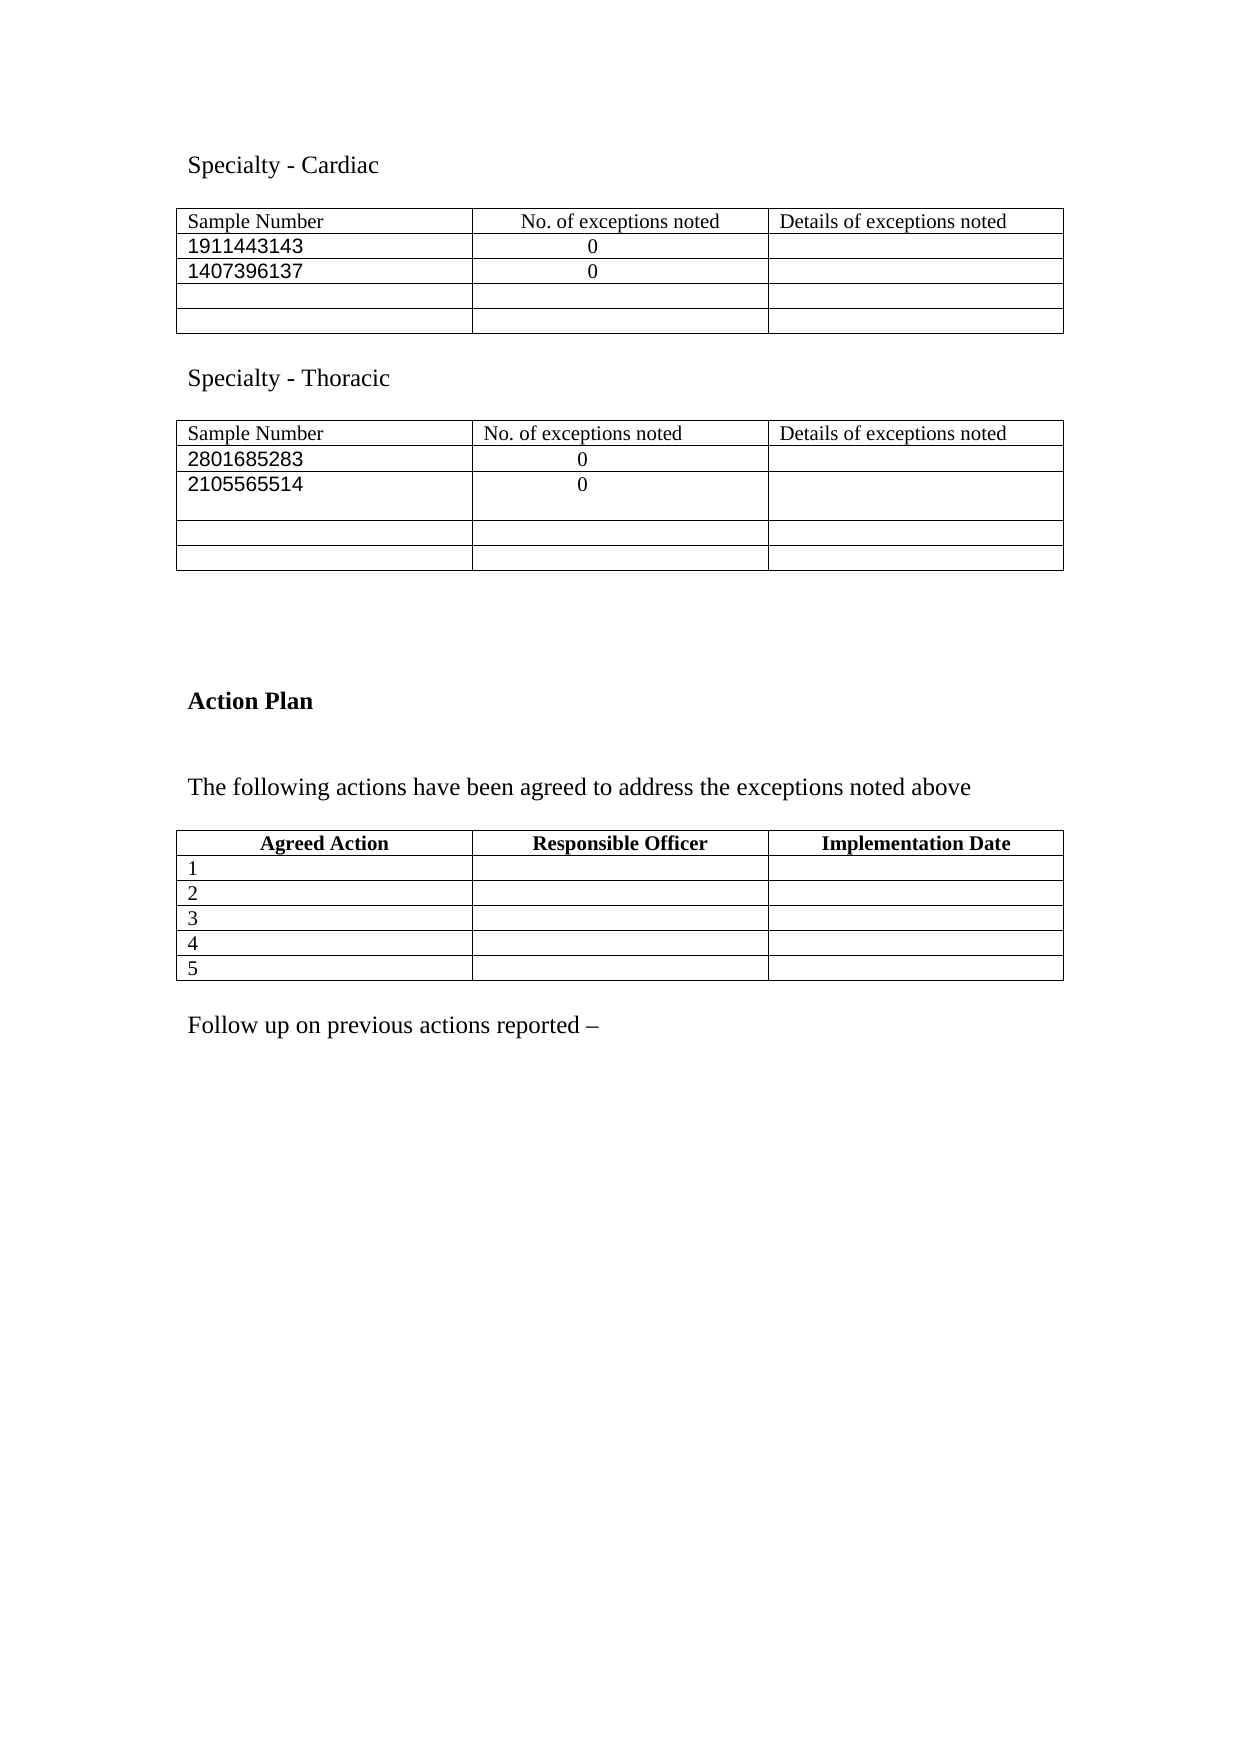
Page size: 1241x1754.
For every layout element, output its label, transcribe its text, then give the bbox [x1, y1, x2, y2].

table_header Details of exceptions noted [769, 421, 1063, 445]
table_cell [769, 521, 1063, 544]
table_cell No. of exceptions noted [473, 209, 768, 233]
table_cell 3 [177, 906, 472, 930]
table_header Implementation Date [769, 831, 1063, 854]
table_cell [473, 521, 768, 544]
table_cell [473, 931, 768, 955]
table_cell [769, 906, 1063, 930]
table_cell [769, 446, 1063, 471]
table_cell [473, 956, 768, 980]
table_cell [769, 309, 1063, 333]
table_cell [177, 521, 472, 544]
table_cell 0 [473, 259, 768, 283]
table_cell 0 [473, 472, 768, 519]
table_header Sample Number [177, 421, 472, 445]
table_header Responsible Officer [473, 831, 768, 854]
table_cell [473, 906, 768, 930]
table_cell 4 [177, 931, 472, 955]
table_cell [177, 546, 472, 570]
table_cell [769, 856, 1063, 880]
table_cell [769, 931, 1063, 955]
table_cell [473, 284, 768, 308]
table_cell [769, 956, 1063, 980]
table_header No. of exceptions noted [473, 421, 768, 445]
table_cell 2801685283 [177, 446, 472, 471]
table_cell Details of exceptions noted [769, 209, 1063, 233]
text Follow up on previous actions reported – [187, 1010, 1053, 1039]
table_cell [769, 259, 1063, 283]
table_cell 5 [177, 956, 472, 980]
table_cell [473, 309, 768, 333]
text Specialty - Cardiac [187, 150, 1053, 179]
table_cell 1 [177, 856, 472, 880]
table_cell [473, 856, 768, 880]
text Action Plan [187, 686, 1053, 714]
table_cell 2 [177, 881, 472, 905]
table_cell [769, 284, 1063, 308]
table_cell 1911443143 [177, 234, 472, 258]
table_cell [769, 881, 1063, 905]
table_cell [769, 472, 1063, 519]
table_cell [177, 309, 472, 333]
table_cell [769, 546, 1063, 570]
table_cell 2105565514 [177, 472, 472, 519]
table_cell [177, 284, 472, 308]
table_cell [769, 234, 1063, 258]
text The following actions have been agreed to address the exceptions noted above [187, 772, 1053, 801]
table_cell [473, 546, 768, 570]
text Specialty - Thoracic [187, 363, 1053, 392]
table_cell 0 [473, 446, 768, 471]
table_header Agreed Action [177, 831, 472, 854]
table_cell 0 [473, 234, 768, 258]
table_cell 1407396137 [177, 259, 472, 283]
table_cell Sample Number [177, 209, 472, 233]
table_cell [473, 881, 768, 905]
